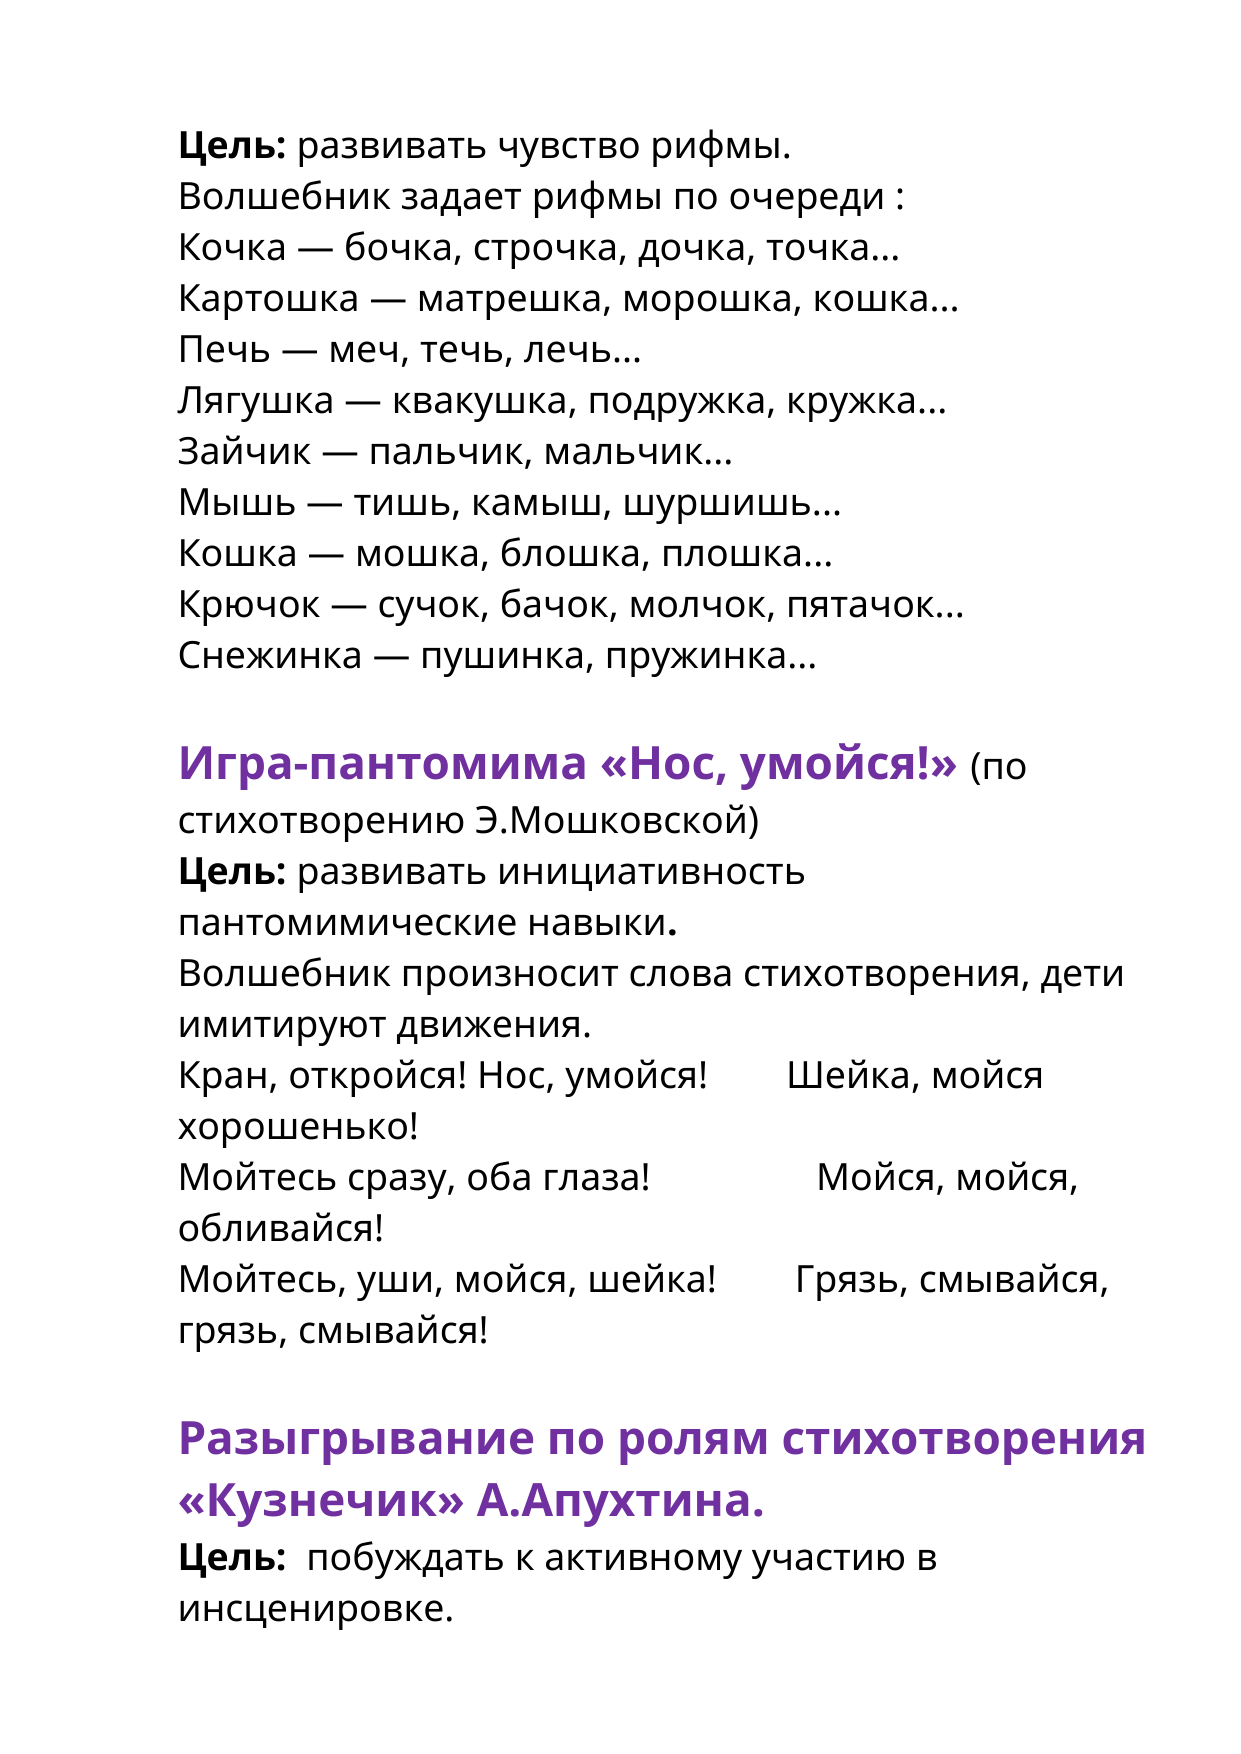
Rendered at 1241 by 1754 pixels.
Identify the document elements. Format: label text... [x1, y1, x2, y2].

text Кран, откройся! Нос, умойся! Шейка, мойся хорошенько! [177, 1048, 1152, 1150]
text Мойтесь сразу, оба глаза! Мойся, мойся, обливайся! [177, 1150, 1152, 1252]
text Цель: развивать инициативность пантомимические навыки. [177, 844, 1152, 946]
text Волшебник задает рифмы по очереди : [177, 169, 1152, 220]
text Волшебник произносит слова стихотворения, дети имитируют движения. [177, 946, 1152, 1048]
text Разыгрывание по ролям стихотворения «Кузнечик» А.Апухтина. [177, 1406, 1152, 1530]
text Мойтесь, уши, мойся, шейка! Грязь, смывайся, грязь, смывайся! [177, 1252, 1152, 1354]
text Картошка — матрешка, морошка, кошка... [177, 271, 1152, 322]
text Мышь — тишь, камыш, шуршишь... [177, 475, 1152, 526]
text Зайчик — пальчик, мальчик... [177, 424, 1152, 475]
text Крючок — сучок, бачок, молчок, пятачок... [177, 577, 1152, 628]
text Лягушка — квакушка, подружка, кружка... [177, 373, 1152, 424]
text Снежинка — пушинка, пружинка... [177, 628, 1152, 679]
text Цель: развивать чувство рифмы. [177, 118, 1152, 169]
text Кошка — мошка, блошка, плошка... [177, 526, 1152, 577]
text Кочка — бочка, строчка, дочка, точка... [177, 220, 1152, 271]
text Игра-пантомима «Нос, умойся!» (по стихотворению Э.Мошковской) [177, 731, 1152, 844]
text Печь — меч, течь, лечь... [177, 322, 1152, 373]
text Цель: побуждать к активному участию в инсценировке. [177, 1530, 1152, 1632]
